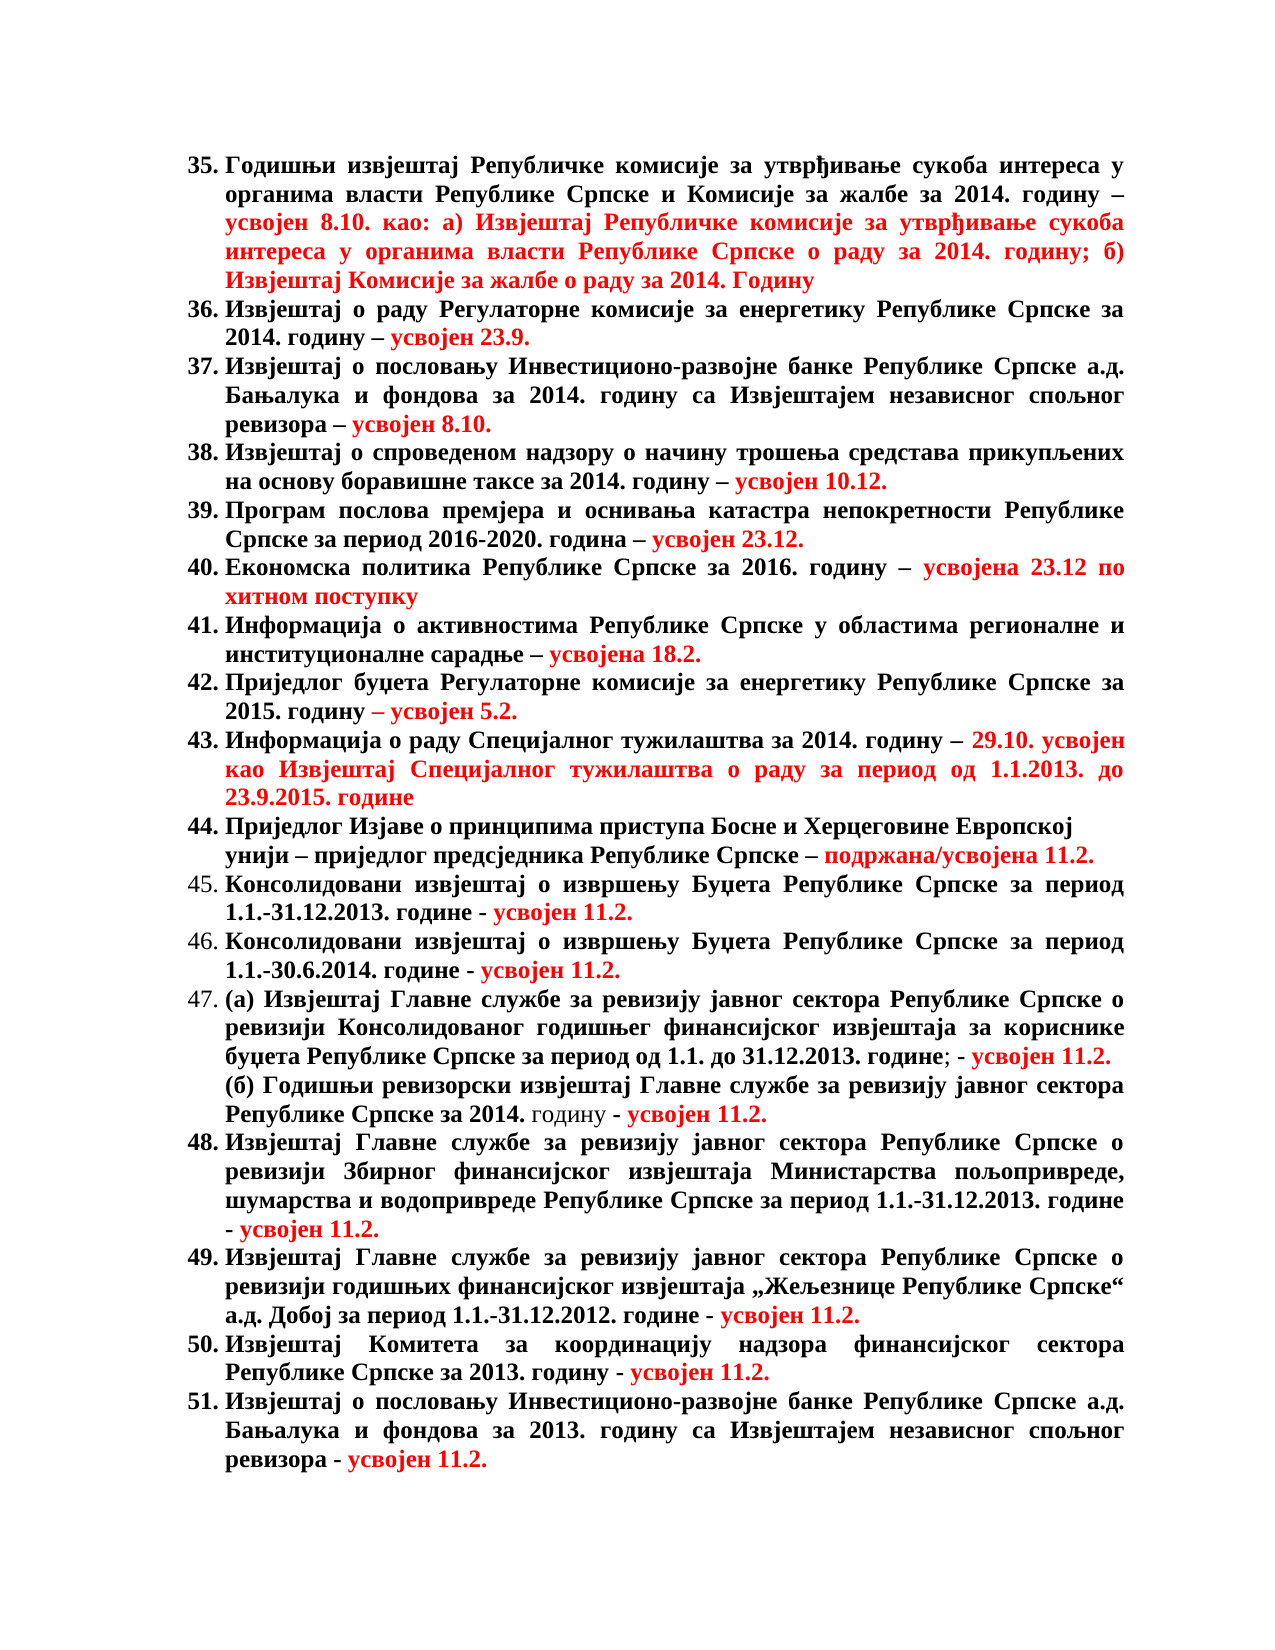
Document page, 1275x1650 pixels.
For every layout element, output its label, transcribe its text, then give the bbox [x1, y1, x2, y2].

list Приједлог буџета Регулаторне комисије за енергетику Републике Српске за 2015. годину – усвојен 5.2. [187, 667, 1125, 725]
list Извјештај о спроведеном надзору о начину трошења средстава прикупљених на основу боравишне таксе за 2014. годину – усвојен 10.12. [187, 437, 1125, 495]
list Приједлог Изјаве о принципима приступа Босне и Херцеговине Европској унији – приједлог предсједника Републике Српске – подржана/усвојена 11.2. [187, 811, 1125, 869]
list Годишњи извјештај Републичке комисије за утврђивање сукоба интереса у органима власти Републике Српске и Комисије за жалбе за 2014. годину – усвојен 8.10. као: а) Извјештај Републичке комисије за утврђивање сукоба интереса у органима власти Републике Српске о раду за 2014. годину; б) Извјештај Комисије за жалбе о раду за 2014. Годину [187, 150, 1125, 294]
list Програм послова премјера и оснивања катастра непокретности Републике Српске за период 2016-2020. година – усвојен 23.12. [187, 495, 1125, 552]
list Извјештај Главне службе за ревизију јавног сектора Републике Српске о ревизији Збирног финансијског извјештаја Министарства пољопривреде, шумарства и водопривреде Републике Српске за период 1.1.-31.12.2013. године - усвојен 11.2. [187, 1127, 1125, 1242]
list Консолидовани извјештај о извршењу Буџета Републике Српске за период 1.1.-30.6.2014. године - усвојен 11.2. [187, 926, 1125, 984]
list Извјештај Комитета за координацију надзора финансијског сектора Републике Српске за 2013. годину - усвојен 11.2. [187, 1329, 1125, 1386]
list Извјештај Главне службе за ревизију јавног сектора Републике Српске о ревизији годишњих финансијског извјештаја „Жељезнице Републике Српске“ а.д. Добој за период 1.1.-31.12.2012. године - усвојен 11.2. [187, 1242, 1125, 1329]
list Извјештај о пословању Инвестиционо-развојне банке Републике Српске а.д. Бањалука и фондова за 2013. годину са Извјештајем независног спољног ревизора - усвојен 11.2. [187, 1386, 1125, 1472]
list (б) Годишњи ревизорски извјештај Главне службе за ревизију јавног сектора Републике Српске за 2014. годину - усвојен 11.2. [225, 1070, 1125, 1127]
list Економска политика Републике Српске за 2016. годину – усвојена 23.12 по хитном поступку [187, 552, 1125, 610]
list (а) Извјештај Главне службе за ревизију јавног сектора Републике Српске о ревизији Консолидованог годишњег финансијског извјештаја за кориснике буџета Републике Српске за период од 1.1. до 31.12.2013. године; - усвојен 11.2. [187, 984, 1125, 1070]
list Извјештај о раду Регулаторне комисије за енергетику Републике Српске за 2014. годину – усвојен 23.9. [187, 294, 1125, 351]
list Консолидовани извјештај о извршењу Буџета Републике Српске за период 1.1.-31.12.2013. године - усвојен 11.2. [187, 869, 1125, 926]
list Информација о активностима Републике Српске у областима регионалне и институционалне сарадње – усвојена 18.2. [187, 610, 1125, 667]
list Информација о раду Специјалног тужилаштва за 2014. годину – 29.10. усвојен као Извјештај Специјалног тужилаштва о раду за период од 1.1.2013. до 23.9.2015. године [187, 725, 1125, 811]
list Извјештај о пословању Инвестиционо-развојне банке Републике Српске а.д. Бањалука и фондова за 2014. годину са Извјештајем независног спољног ревизора – усвојен 8.10. [187, 351, 1125, 437]
